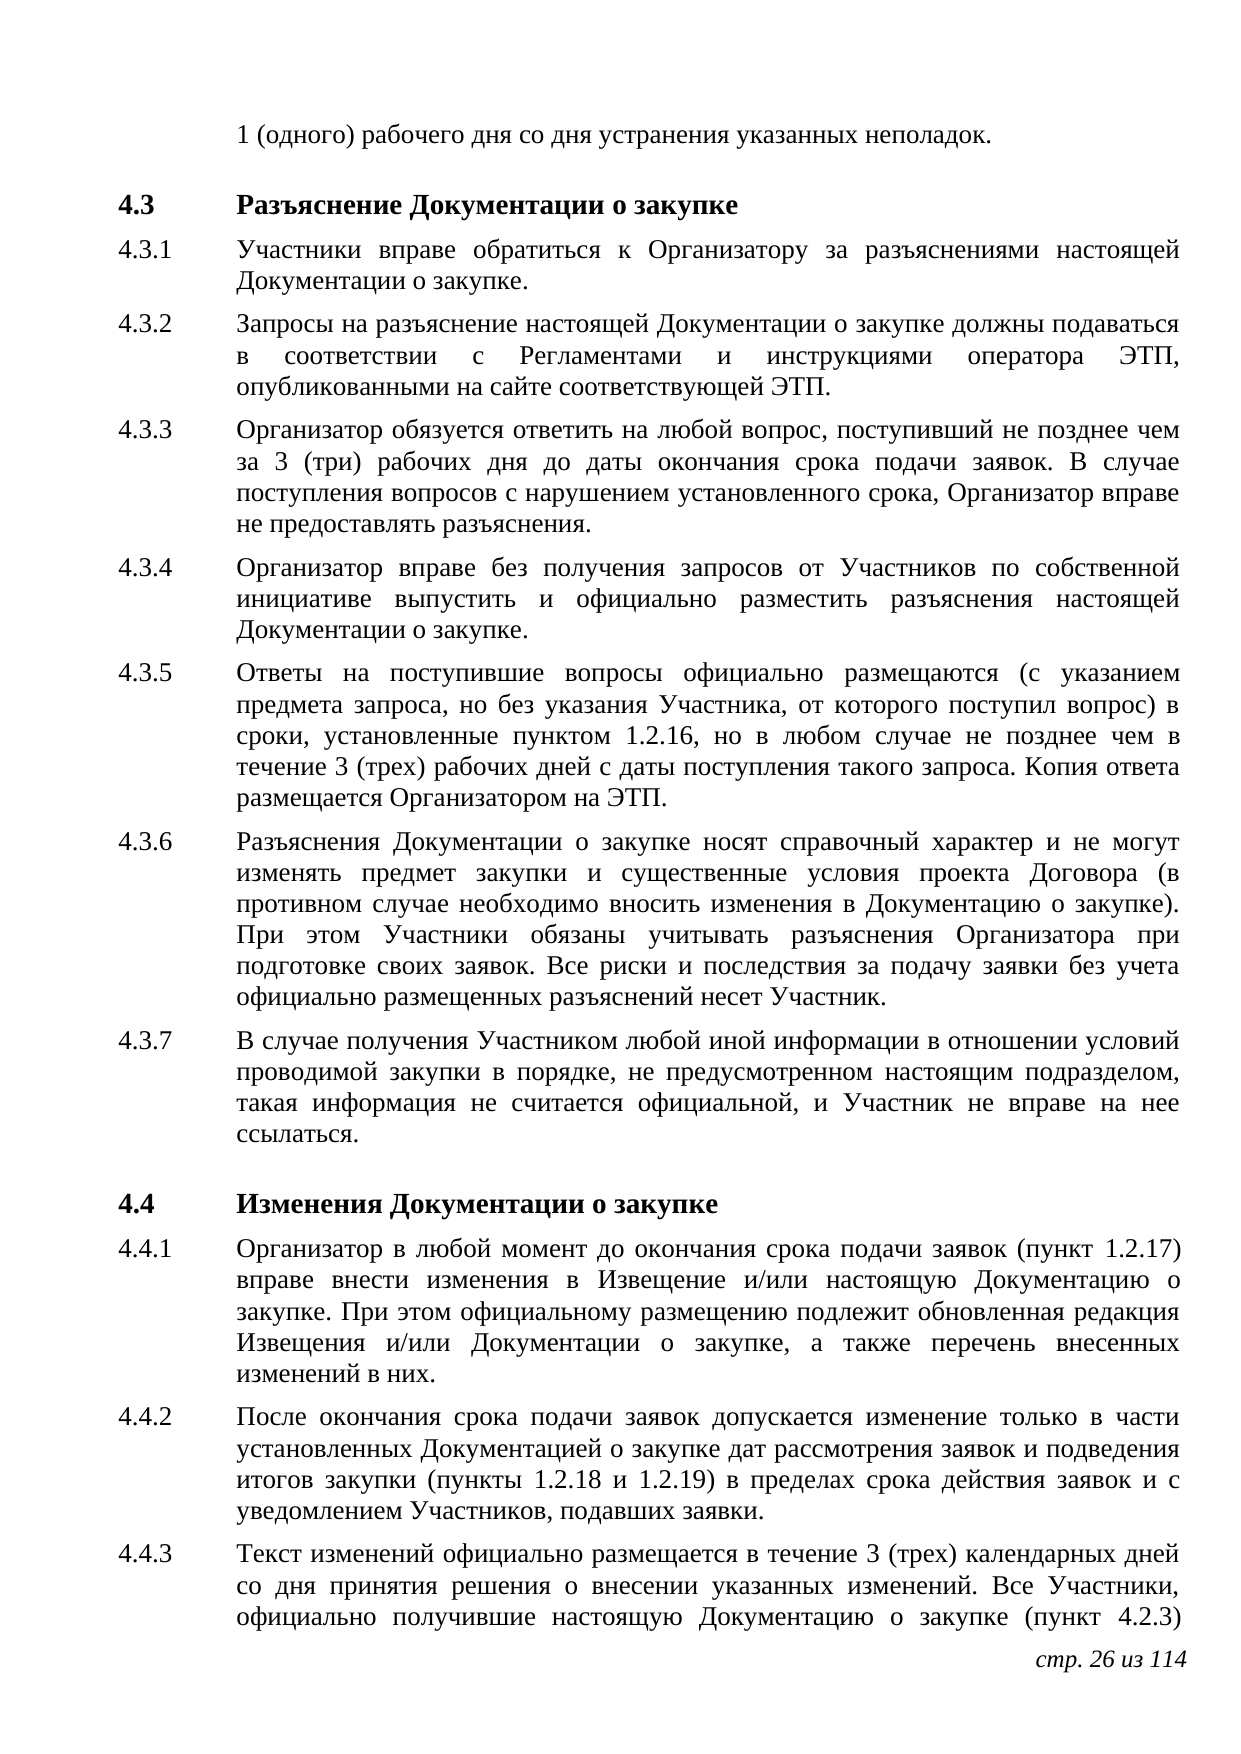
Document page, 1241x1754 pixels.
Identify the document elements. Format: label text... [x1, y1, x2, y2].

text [118, 1538, 1181, 1631]
text В случае получения Участником любой иной информации в отношении условий проводимой закупки в порядке, не предусмотренном настоящим подразделом, такая информация не считается официальной, и Участник не вправе на нее ссылаться. [118, 1024, 1181, 1149]
subtitle Изменения Документации о закупке [118, 1186, 1181, 1220]
text Организатор обязуется ответить на любой вопрос, поступивший не позднее чем за 3 (три) рабочих дня до даты окончания срока подачи заявок. В случае поступления вопросов с нарушением установленного срока, Организатор вправе не предоставлять разъяснения. [118, 413, 1181, 538]
text Запросы на разъяснение настоящей Документации о закупке должны подаваться в соответствии с Регламентами и инструкциями оператора ЭТП, опубликованными на сайте соответствующей ЭТП. [118, 308, 1181, 401]
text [118, 118, 1181, 149]
text Организатор вправе без получения запросов от Участников по собственной инициативе выпустить и официально разместить разъяснения настоящей Документации о закупке. [118, 551, 1181, 644]
subtitle Разъяснение Документации о закупке [118, 187, 1181, 220]
text Разъяснения Документации о закупке носят справочный характер и не могут изменять предмет закупки и существенные условия проекта Договора (в противном случае необходимо вносить изменения в Документацию о закупке). При этом Участники обязаны учитывать разъяснения Организатора при подготовке своих заявок. Все риски и последствия за подачу заявки без учета официально размещенных разъяснений несет Участник. [118, 825, 1181, 1012]
text Организатор в любой момент до окончания срока подачи заявок (пункт 1.2.17) вправе внести изменения в Извещение и/или настоящую Документацию о закупке. При этом официальному размещению подлежит обновленная редакция Извещения и/или Документации о закупке, а также перечень внесенных изменений в них. [118, 1232, 1181, 1388]
text Участники вправе обратиться к Организатору за разъяснениями настоящей Документации о закупке. [118, 233, 1181, 295]
text После окончания срока подачи заявок допускается изменение только в части установленных Документацией о закупке дат рассмотрения заявок и подведения итогов закупки (пункты 1.2.18 и 1.2.19) в пределах срока действия заявок и с уведомлением Участников, подавших заявки. [118, 1401, 1181, 1525]
text Ответы на поступившие вопросы официально размещаются (с указанием предмета запроса, но без указания Участника, от которого поступил вопрос) в сроки, установленные пунктом 1.2.16, но в любом случае не позднее чем в течение 3 (трех) рабочих дней с даты поступления такого запроса. Копия ответа размещается Организатором на ЭТП. [118, 657, 1181, 812]
